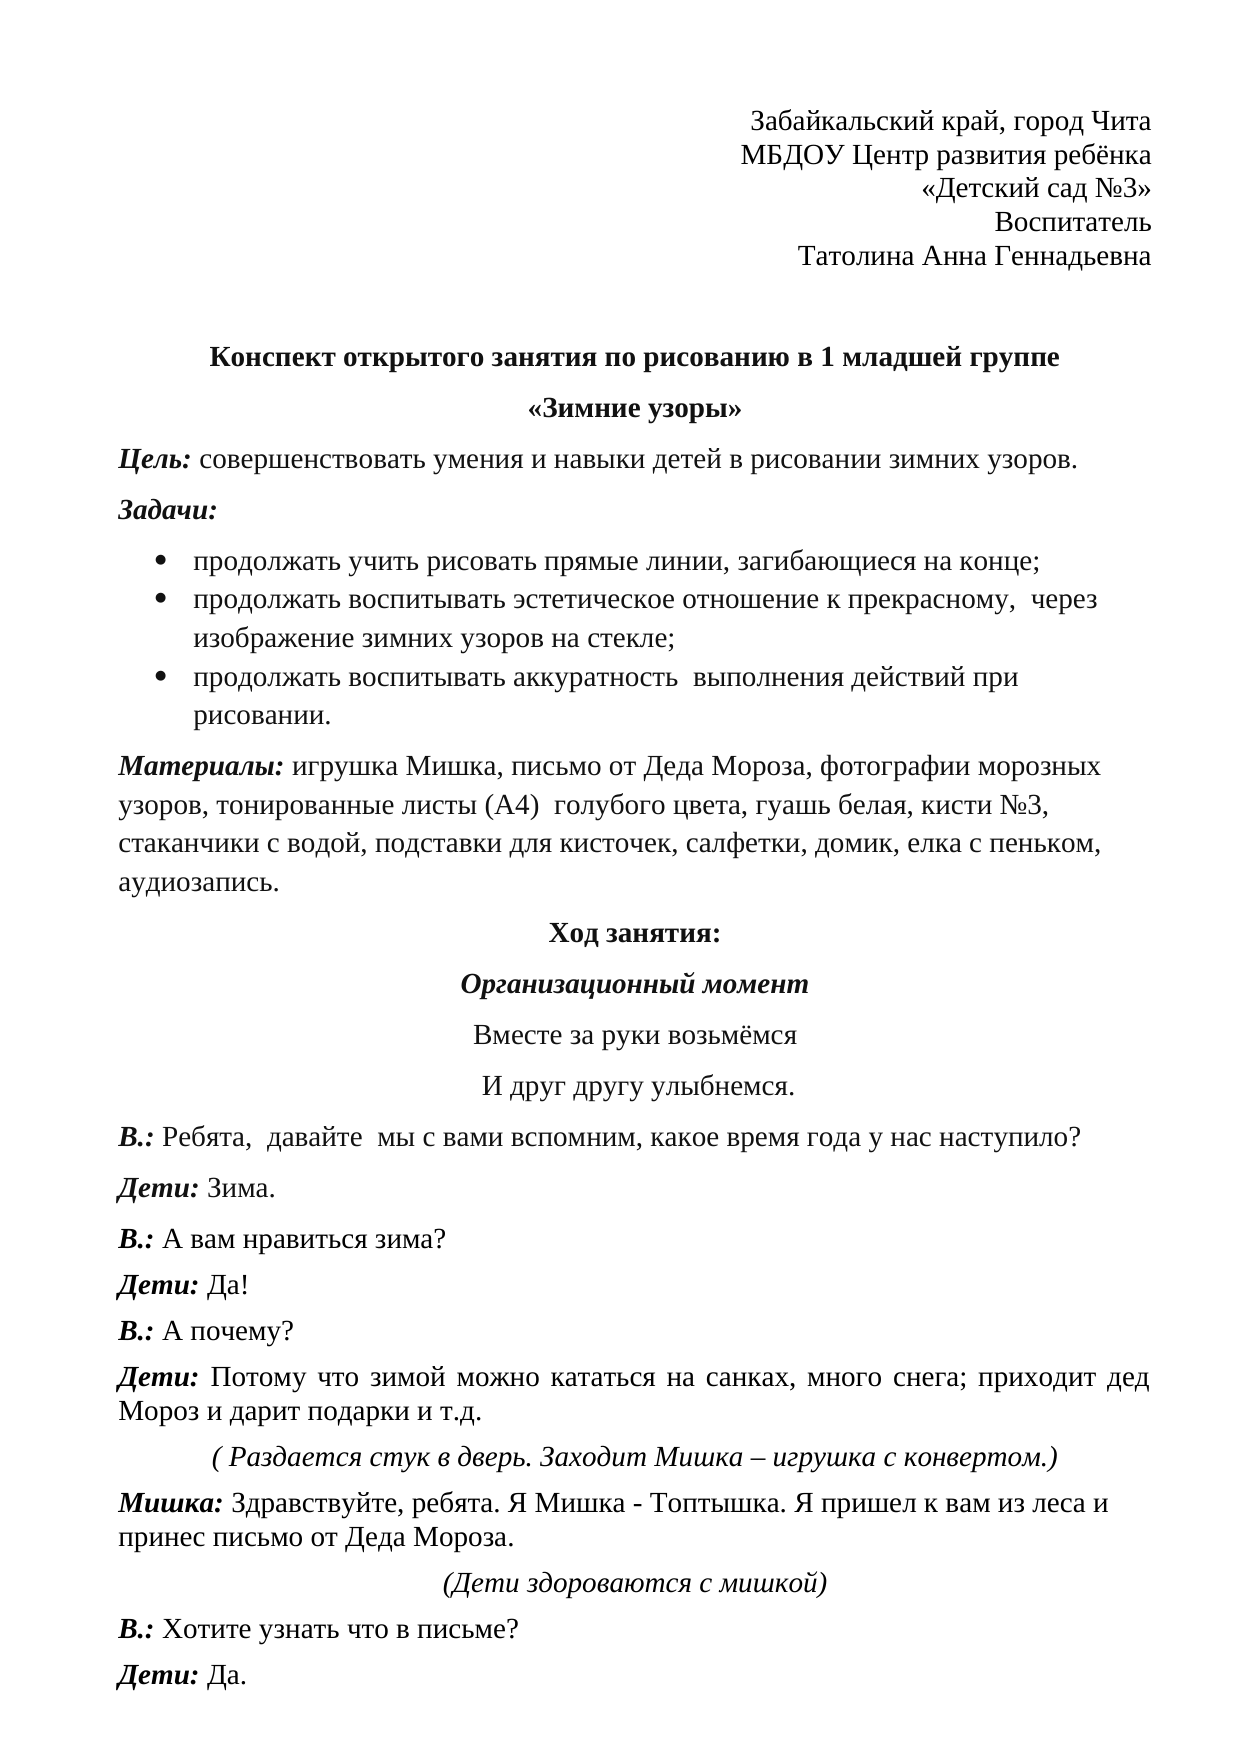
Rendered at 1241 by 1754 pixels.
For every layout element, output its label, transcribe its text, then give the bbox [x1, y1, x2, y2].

text «Зимние узоры» [118, 390, 1152, 423]
text «Детский сад №3» [118, 171, 1152, 204]
list продолжать учить рисовать прямые линии, загибающиеся на конце; [156, 543, 1152, 577]
list продолжать воспитывать эстетическое отношение к прекрасному, через изображение зимних узоров на стекле; [156, 582, 1152, 654]
text ( Раздается стук в дверь. Заходит Мишка – игрушка с конвертом.) [118, 1439, 1152, 1473]
text В.: А почему? [118, 1313, 1152, 1347]
text Дети: Да! [118, 1267, 1152, 1301]
text Дети: Потому что зимой можно кататься на санках, много снега; приходит дед Мороз и дарит подарки и т.д. [118, 1359, 1152, 1427]
text Цель: совершенствовать умения и навыки детей в рисовании зимних узоров. [118, 441, 1152, 474]
text Татолина Анна Геннадьевна [118, 238, 1152, 271]
text Дети: Да. [118, 1657, 1152, 1690]
text В.: Хотите узнать что в письме? [118, 1611, 1152, 1644]
text Забайкальский край, город Чита [118, 103, 1152, 137]
text В.: Ребята, давайте мы с вами вспомним, какое время года у нас наступило? [118, 1119, 1152, 1153]
text Дети: Зима. [118, 1170, 1152, 1204]
text (Дети здороваются с мишкой) [118, 1565, 1152, 1598]
text И друг другу улыбнемся. [118, 1068, 1152, 1102]
text Воспитатель [118, 204, 1152, 238]
text Задачи: [118, 492, 1152, 525]
text Организационный момент [118, 966, 1152, 1000]
text Вместе за руки возьмёмся [118, 1017, 1152, 1051]
text Мишка: Здравствуйте, ребята. Я Мишка - Топтышка. Я пришел к вам из леса и принес письмо от Деда Мороза. [118, 1485, 1152, 1552]
text Материалы: игрушка Мишка, письмо от Деда Мороза, фотографии морозных узоров, тонированные листы (А4) голубого цвета, гуашь белая, кисти №3, стаканчики с водой, подставки для кисточек, салфетки, домик, елка с пеньком, аудиозапись. [118, 748, 1152, 898]
list продолжать воспитывать аккуратность выполнения действий при рисовании. [156, 659, 1152, 731]
text В.: А вам нравиться зима? [118, 1221, 1152, 1255]
text МБДОУ Центр развития ребёнка [118, 137, 1152, 171]
text Ход занятия: [118, 915, 1152, 949]
text Конспект открытого занятия по рисованию в 1 младшей группе [118, 339, 1152, 372]
